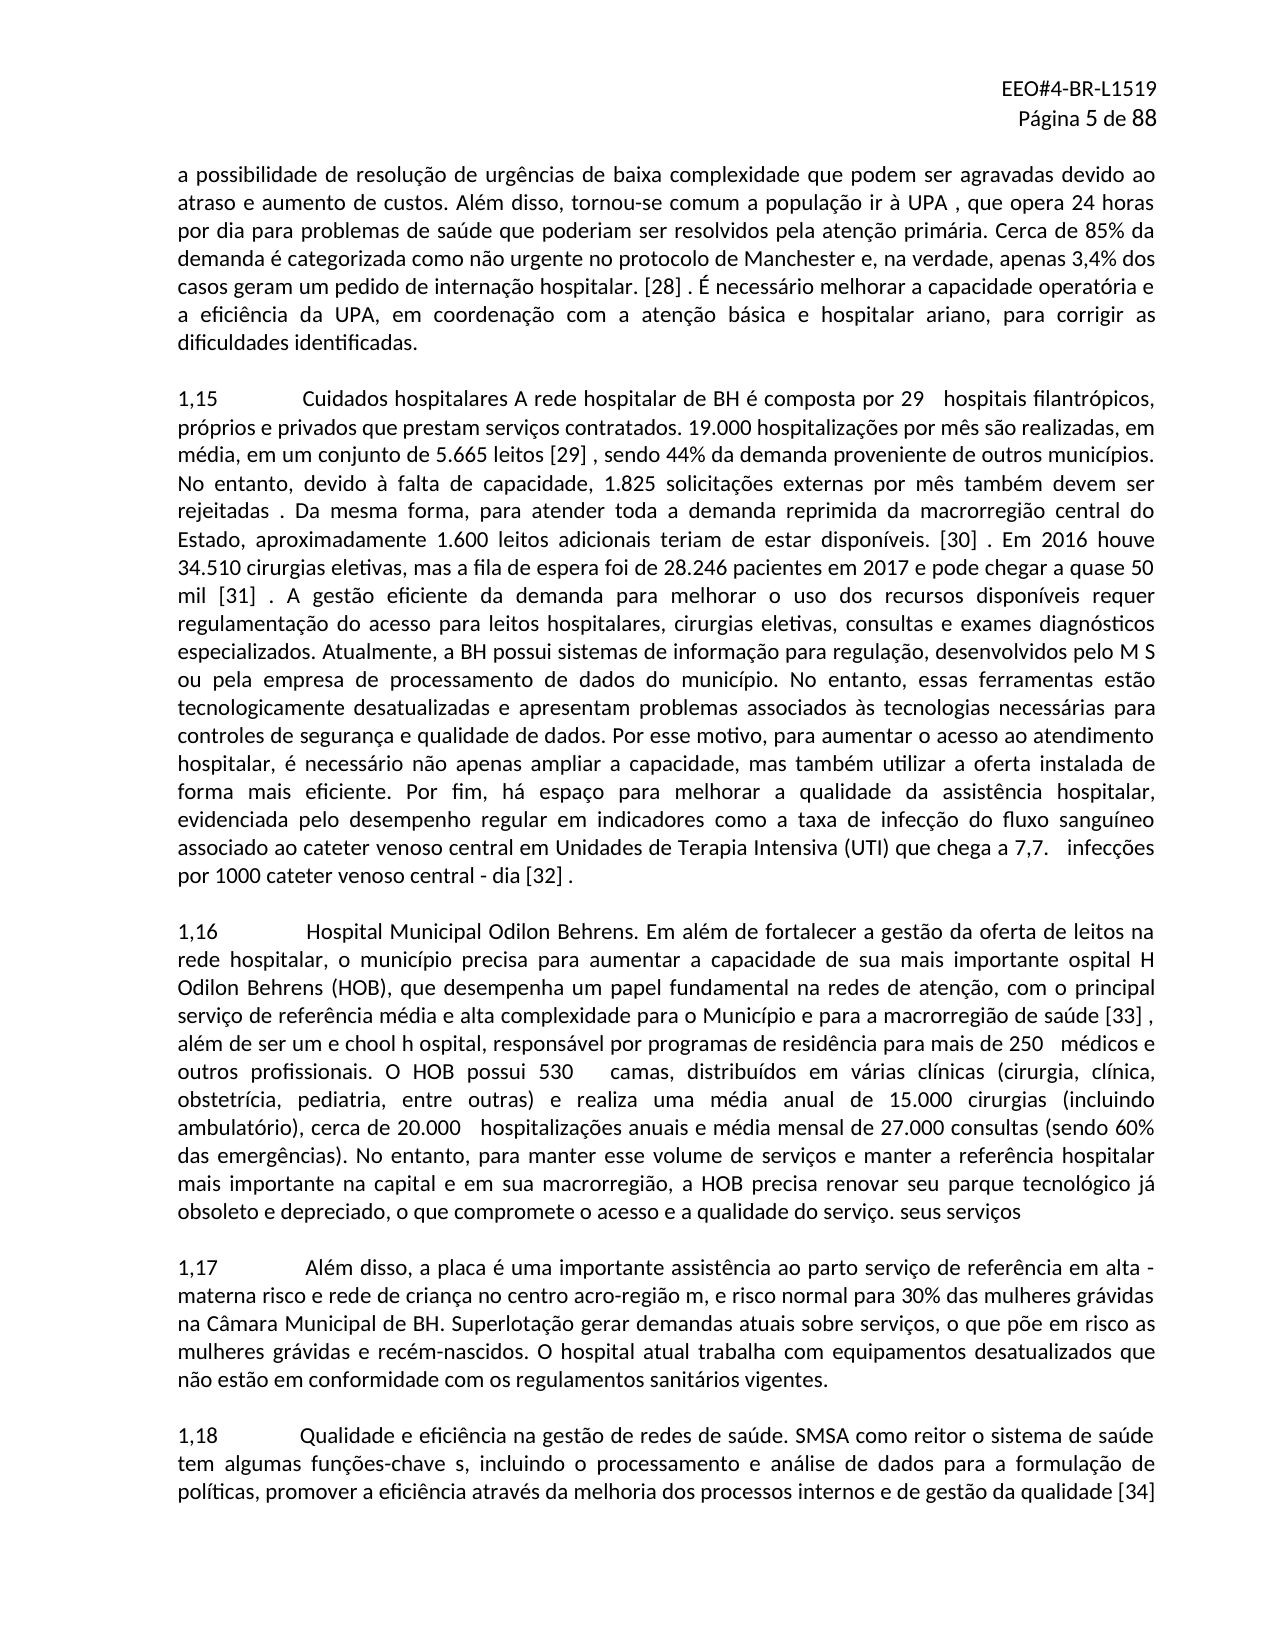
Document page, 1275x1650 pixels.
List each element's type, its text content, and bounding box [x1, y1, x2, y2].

text 1,16 Hospital Municipal Odilon Behrens. Em além de fortalecer a gestão da oferta de leitos na rede hospitalar, o município precisa para aumentar a capacidade de sua mais importante ospital H Odilon Behrens (HOB), que desempenha um papel fundamental na redes de atenção, com o principal serviço de referência média e alta complexidade para o Município e para a macrorregião de saúde [33] , além de ser um e chool h ospital, responsável por programas de residência para mais de 250 médicos e outros profissionais. O HOB possui 530 camas, distribuídos em várias clínicas (cirurgia, clínica, obstetrícia, pediatria, entre outras) e realiza uma média anual de 15.000 cirurgias (incluindo ambulatório), cerca de 20.000 hospitalizações anuais e média mensal de 27.000 consultas (sendo 60% das emergências). No entanto, para manter esse volume de serviços e manter a referência hospitalar mais importante na capital e em sua macrorregião, a HOB precisa renovar seu parque tecnológico já obsoleto e depreciado, o que compromete o acesso e a qualidade do serviço. seus serviços [177, 917, 1157, 1225]
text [177, 160, 1157, 357]
text 1,15 Cuidados hospitalares A rede hospitalar de BH é composta por 29 hospitais filantrópicos, próprios e privados que prestam serviços contratados. 19.000 hospitalizações por mês são realizadas, em média, em um conjunto de 5.665 leitos [29] , sendo 44% da demanda proveniente de outros municípios. No entanto, devido à falta de capacidade, 1.825 solicitações externas por mês também devem ser rejeitadas . Da mesma forma, para atender toda a demanda reprimida da macrorregião central do Estado, aproximadamente 1.600 leitos adicionais teriam de estar disponíveis. [30] . Em 2016 houve 34.510 cirurgias eletivas, mas a fila de espera foi de 28.246 pacientes em 2017 e pode chegar a quase 50 mil [31] . A gestão eficiente da demanda para melhorar o uso dos recursos disponíveis requer regulamentação do acesso para leitos hospitalares, cirurgias eletivas, consultas e exames diagnósticos especializados. Atualmente, a BH possui sistemas de informação para regulação, desenvolvidos pelo M S ou pela empresa de processamento de dados do município. No entanto, essas ferramentas estão tecnologicamente desatualizadas e apresentam problemas associados às tecnologias necessárias para controles de segurança e qualidade de dados. Por esse motivo, para aumentar o acesso ao atendimento hospitalar, é necessário não apenas ampliar a capacidade, mas também utilizar a oferta instalada de forma mais eficiente. Por fim, há espaço para melhorar a qualidade da assistência hospitalar, evidenciada pelo desempenho regular em indicadores como a taxa de infecção do fluxo sanguíneo associado ao cateter venoso central em Unidades de Terapia Intensiva (UTI) que chega a 7,7. infecções por 1000 cateter venoso central - dia [32] . [177, 384, 1157, 889]
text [177, 1421, 1157, 1505]
text 1,17 Além disso, a placa é uma importante assistência ao parto serviço de referência em alta - materna risco e rede de criança no centro acro-região m, e risco normal para 30% das mulheres grávidas na Câmara Municipal de BH. Superlotação gerar demandas atuais sobre serviços, o que põe em risco as mulheres grávidas e recém-nascidos. O hospital atual trabalha com equipamentos desatualizados que não estão em conformidade com os regulamentos sanitários vigentes. [177, 1253, 1157, 1393]
